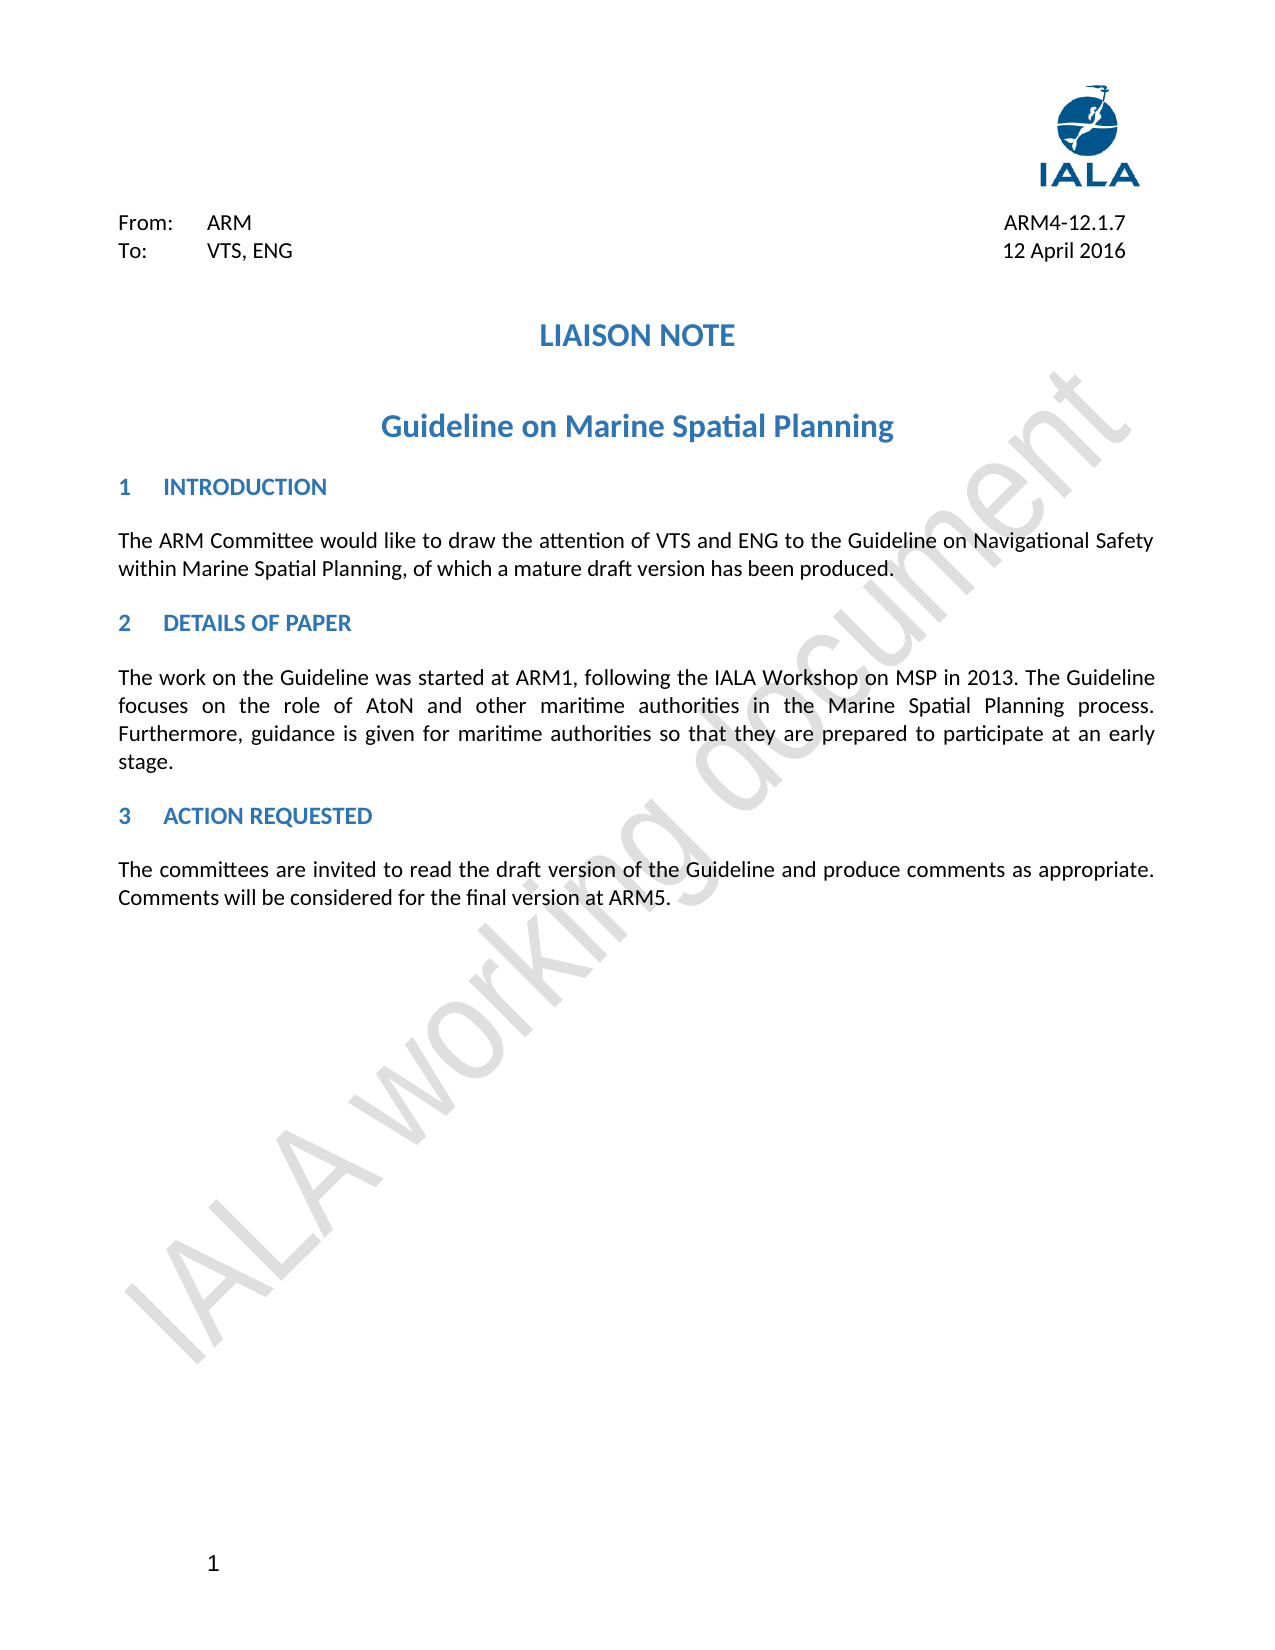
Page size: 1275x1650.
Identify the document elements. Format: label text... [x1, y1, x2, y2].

text The committees are invited to read the draft version of the Guideline and produce comments as appropriate. Comments will be considered for the final version at ARM5. [118, 855, 1157, 911]
table_cell 12 April 2016 [568, 236, 1137, 264]
subtitle DETAILS OF PAPER [118, 607, 1157, 638]
table_header ARM4-12.1.7 [568, 208, 1137, 236]
subtitle INTRODUCTION [118, 471, 1157, 501]
title Guideline on Marine Spatial Planning [118, 405, 1157, 446]
table_header From: ARM [107, 208, 568, 236]
table_cell To: VTS, ENG [107, 236, 568, 264]
title LIAISON NOTE [118, 314, 1157, 355]
text The ARM Committee would like to draw the attention of VTS and ENG to the Guideline on Navigational Safety within Marine Spatial Planning, of which a mature draft version has been produced. [118, 526, 1157, 582]
picture [1017, 73, 1157, 209]
subtitle ACTION REQUESTED [118, 800, 1157, 830]
list The work on the Guideline was started at ARM1, following the IALA Workshop on MSP in 2013. The Guideline focuses on the role of AtoN and other maritime authorities in the Marine Spatial Planning process. Furthermore, guidance is given for maritime authorities so that they are prepared to participate at an early stage. [118, 663, 1157, 775]
